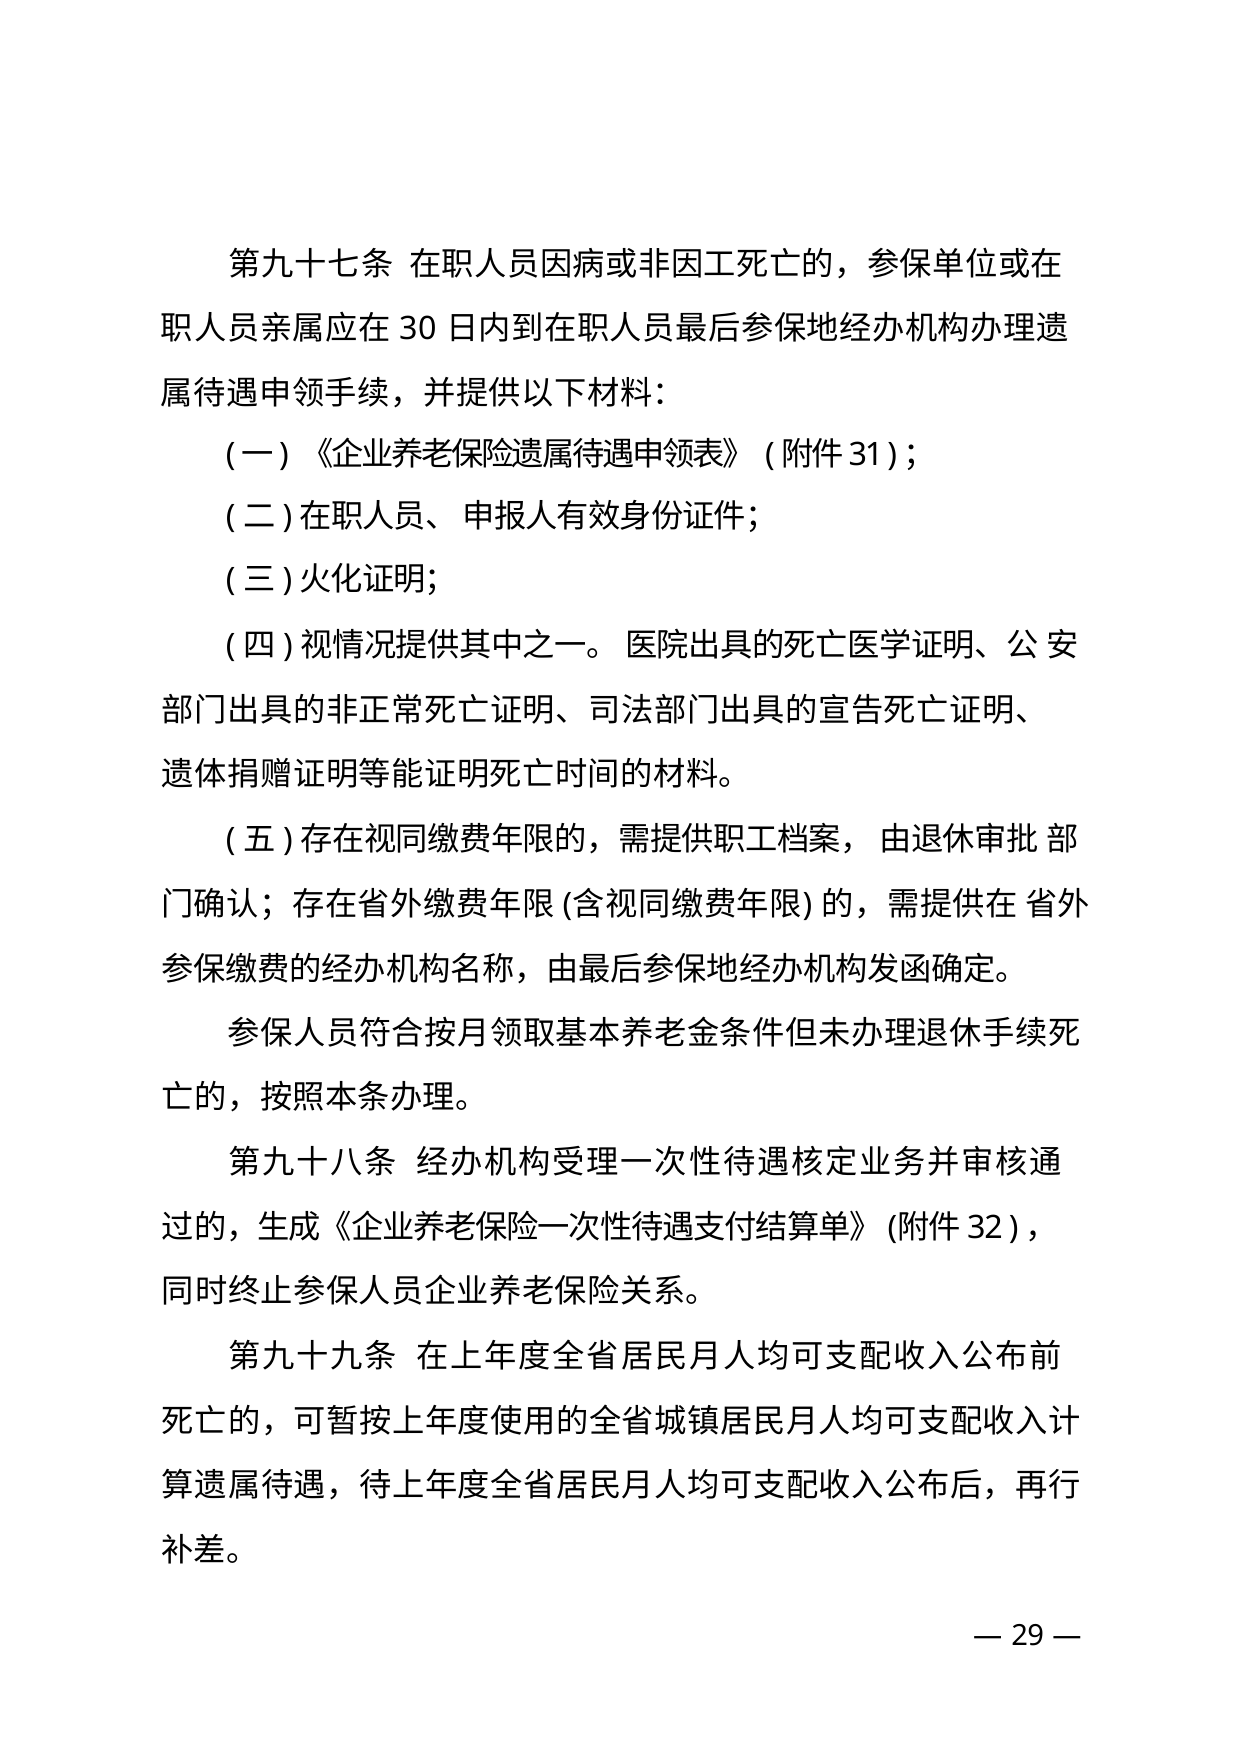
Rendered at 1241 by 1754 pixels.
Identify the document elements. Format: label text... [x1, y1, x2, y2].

text ( 四 ) 视情况提供其中之一。 医院出具的死亡医学证明、公 安部门出具的非正常死亡证明、司法部门出具的宣告死亡证明、 遗体捐赠证明等能证明死亡时间的材料。 [161, 619, 1081, 795]
text ( 二 ) 在职人员、 申报人有效身份证件； [226, 494, 1091, 536]
text ( 一 ) 《企业养老保险遗属待遇申领表》 ( 附件 31 ) ； [226, 431, 1091, 474]
text ( 五 ) 存在视同缴费年限的，需提供职工档案， 由退休审批 部门确认；存在省外缴费年限 (含视同缴费年限) 的，需提供在 省外参保缴费的经办机构名称，由最后参保地经办机构发函确定。 [161, 813, 1091, 989]
text 第九十八条 经办机构受理一次性待遇核定业务并审核通 过的，生成《企业养老保险一次性待遇支付结算单》 (附件 32 ) ， 同时终止参保人员企业养老保险关系。 [162, 1136, 1090, 1312]
text 参保人员符合按月领取基本养老金条件但未办理退休手续死 亡的，按照本条办理。 [161, 1007, 1081, 1118]
text 第九十七条 在职人员因病或非因工死亡的，参保单位或在 职人员亲属应在 30 日内到在职人员最后参保地经办机构办理遗 属待遇申领手续，并提供以下材料： [161, 237, 1081, 413]
text ( 三 ) 火化证明； [226, 556, 1091, 599]
text 第九十九条 在上年度全省居民月人均可支配收入公布前 死亡的，可暂按上年度使用的全省城镇居民月人均可支配收入计 算遗属待遇，待上年度全省居民月人均可支配收入公布后，再行 补差。 [161, 1330, 1081, 1570]
